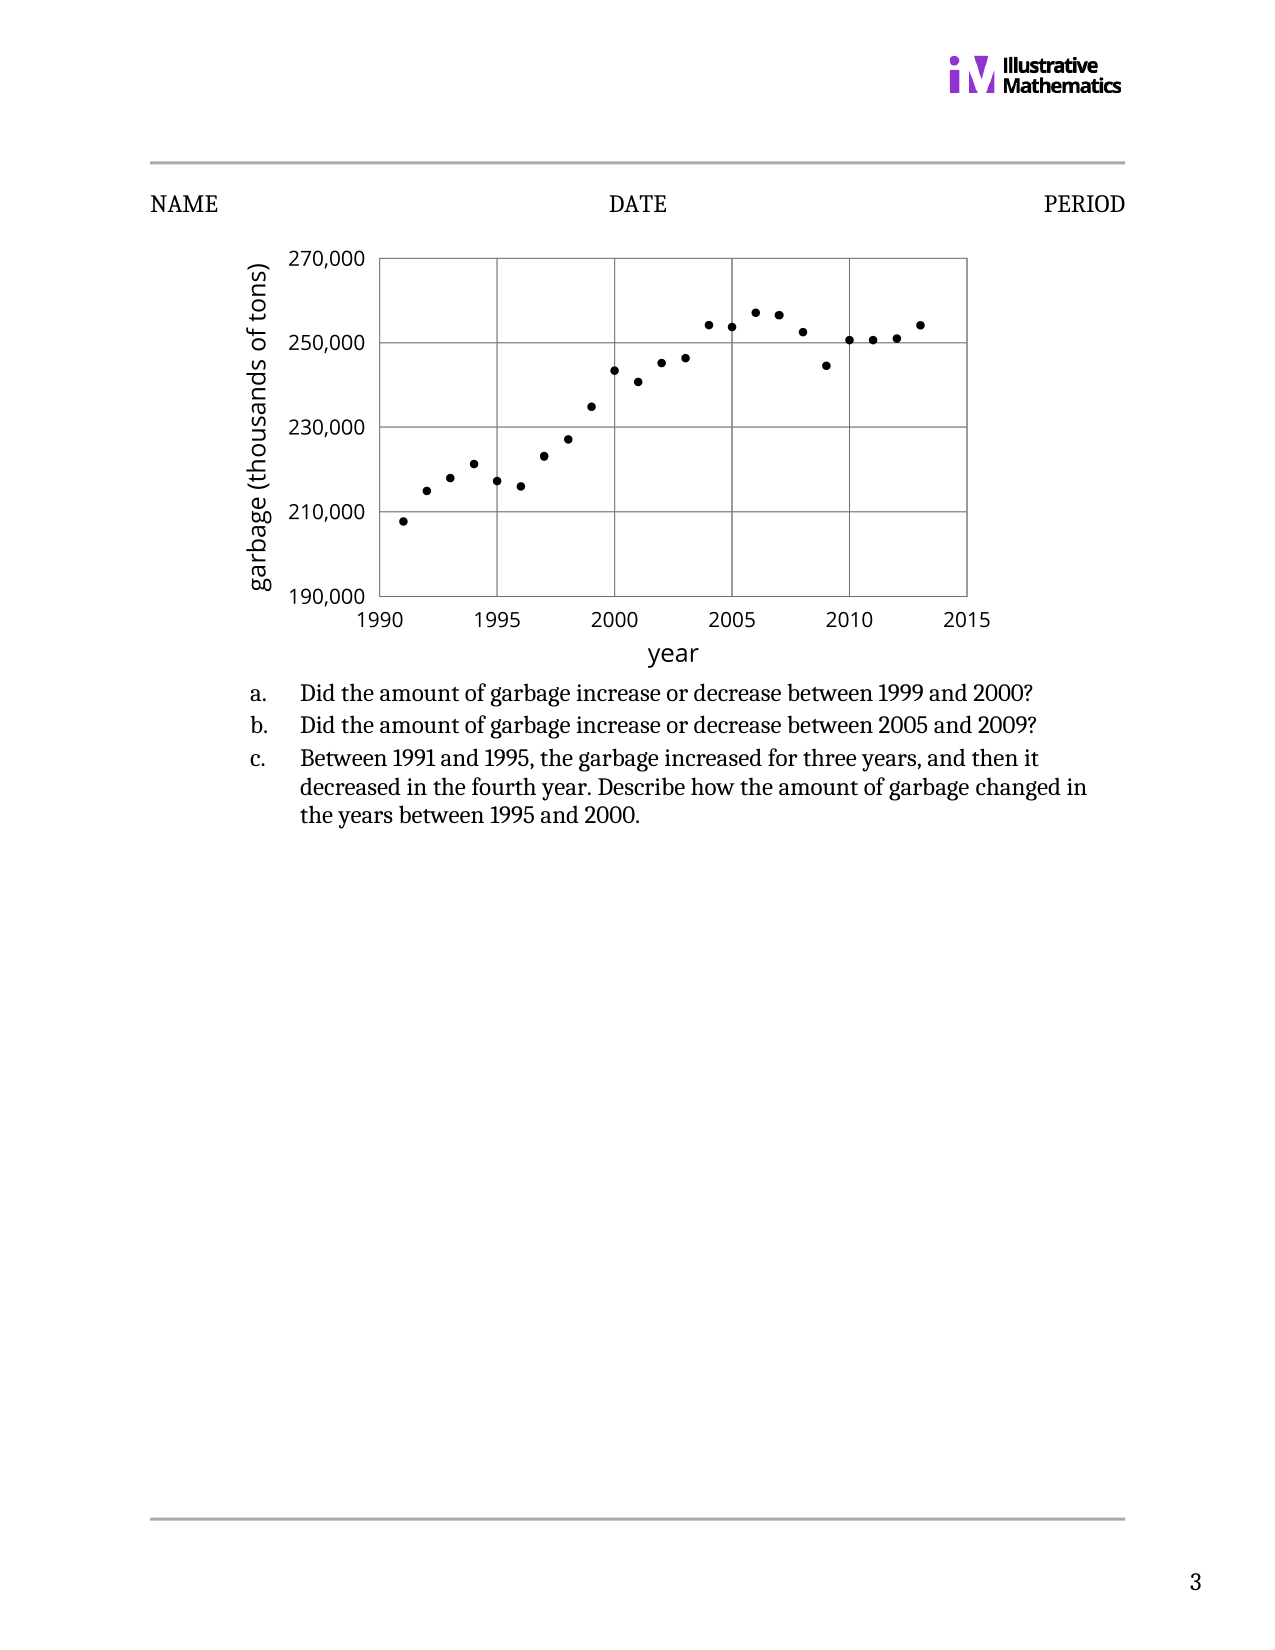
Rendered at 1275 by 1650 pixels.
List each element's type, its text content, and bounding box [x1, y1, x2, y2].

picture [243, 247, 991, 669]
list Did the amount of garbage increase or decrease between 2005 and 2009? [250, 711, 1125, 740]
list Between 1991 and 1995, the garbage increased for three years, and then it decreased in the fourth year. Describe how the amount of garbage changed in the years between 1995 and 2000. [250, 744, 1125, 830]
picture [949, 55, 1121, 93]
list Did the amount of garbage increase or decrease between 1999 and 2000? [250, 679, 1125, 708]
